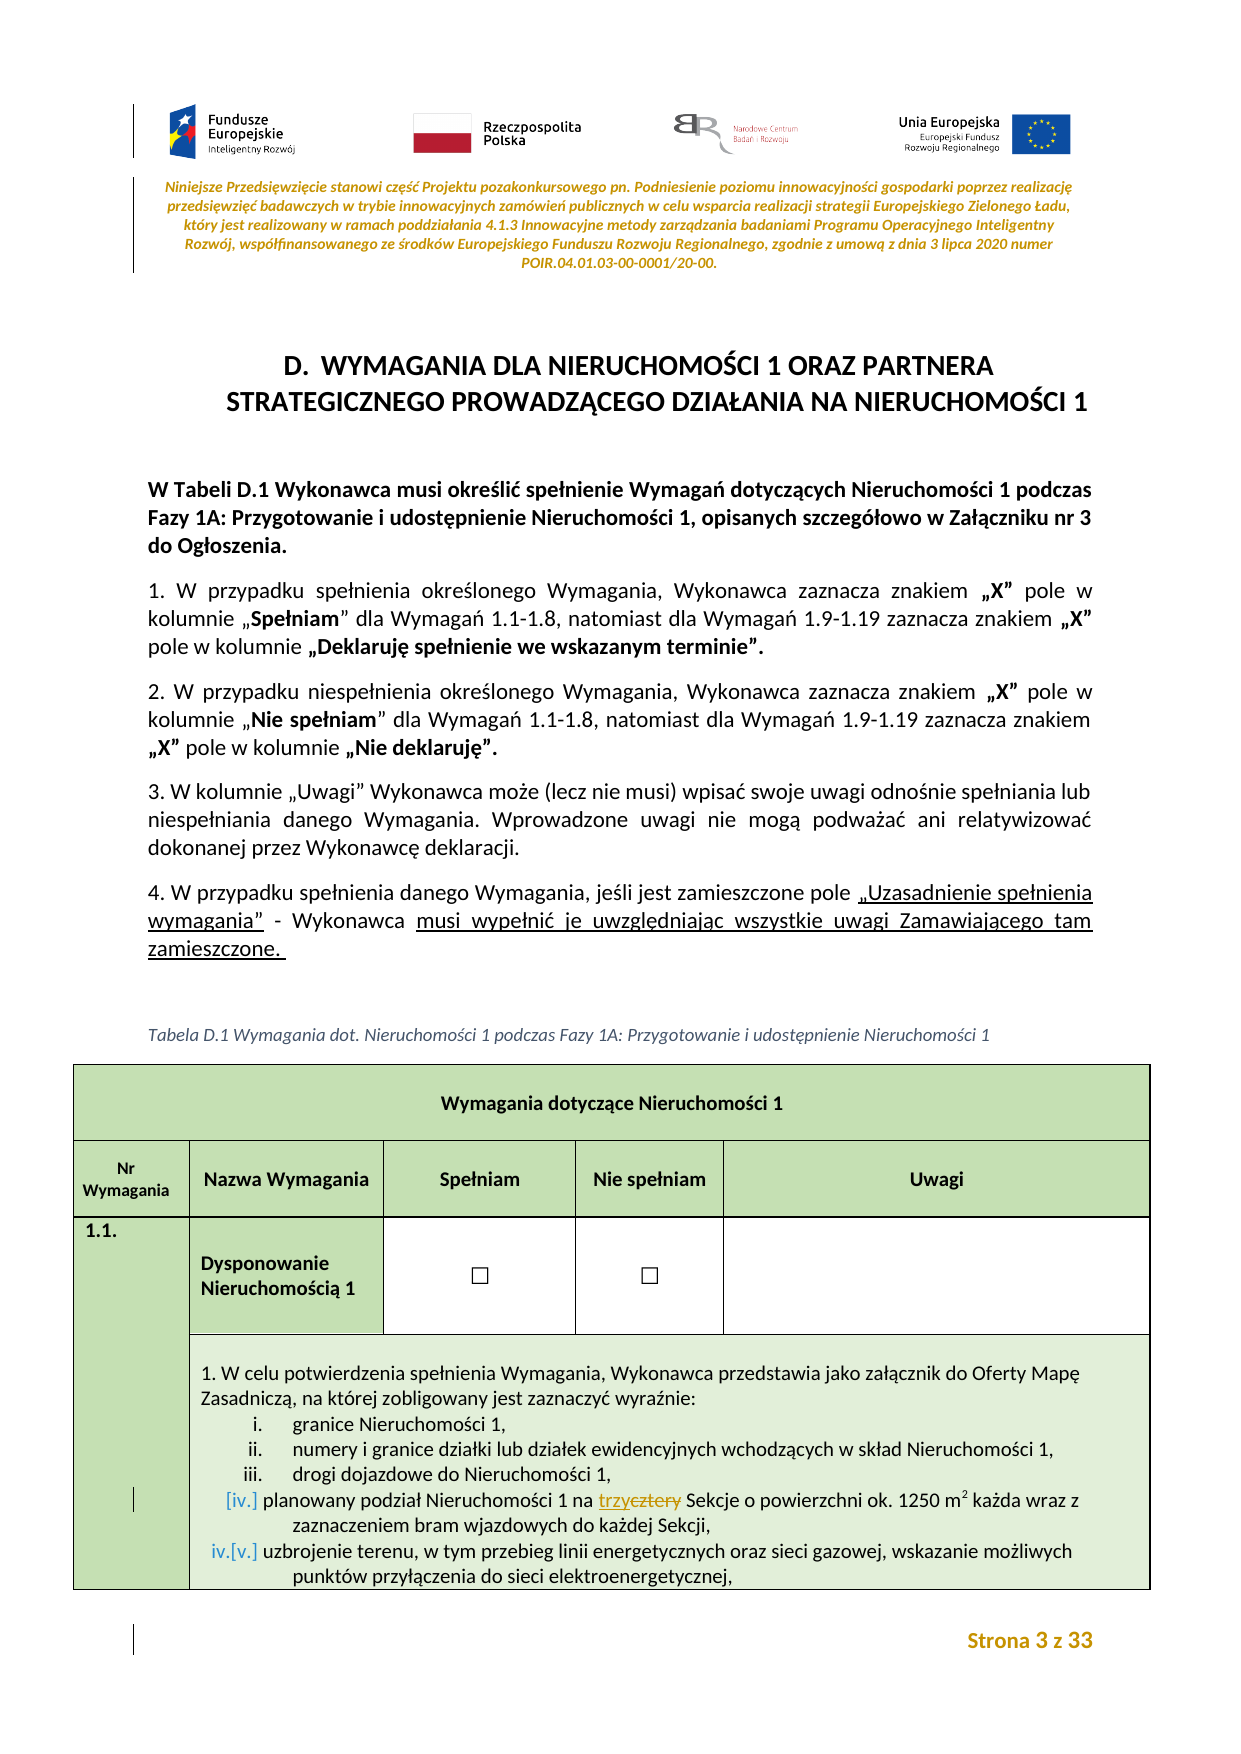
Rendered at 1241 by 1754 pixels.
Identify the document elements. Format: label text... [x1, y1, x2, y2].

text Tabela D.1 Wymagania dot. Nieruchomości 1 podczas Fazy 1A: Przygotowanie i udostępnienie Nieruchomości 1 [148, 1023, 1093, 1046]
table_cell Nie spełniam [576, 1141, 723, 1216]
table_cell [724, 1218, 1149, 1333]
table_header Wymagania dotyczące Nieruchomości 1 [74, 1065, 1149, 1140]
table_cell Dysponowanie Nieruchomością 1 [190, 1218, 383, 1333]
picture [169, 104, 1071, 159]
text 4. W przypadku spełnienia danego Wymagania, jeśli jest zamieszczone pole „Uzasadnienie spełnienia wymagania” - Wykonawca musi wypełnić je uwzględniając wszystkie uwagi Zamawiającego tam zamieszczone. [148, 878, 1093, 962]
table_cell Spełniam [384, 1141, 575, 1216]
table_cell Nazwa Wymagania [190, 1141, 383, 1216]
table_cell [74, 1218, 189, 1589]
table_cell Nr Wymagania [74, 1141, 189, 1216]
text W Tabeli D.1 Wykonawca musi określić spełnienie Wymagań dotyczących Nieruchomości 1 podczas Fazy 1A: Przygotowanie i udostępnienie Nieruchomości 1, opisanych szczegółowo w Załączniku nr 3 do Ogłoszenia. [148, 475, 1093, 559]
subtitle WYMAGANIA DLA NIERUCHOMOŚCI 1 ORAZ PARTNERA STRATEGICZNEGO PROWADZĄCEGO DZIAŁANIA NA NIERUCHOMOŚCI 1 [185, 347, 1093, 419]
text 2. W przypadku niespełnienia określonego Wymagania, Wykonawca zaznacza znakiem „X” pole w kolumnie „Nie spełniam” dla Wymagań 1.1-1.8, natomiast dla Wymagań 1.9-1.19 zaznacza znakiem „X” pole w kolumnie „Nie deklaruję”. [148, 677, 1093, 761]
text 3. W kolumnie „Uwagi” Wykonawca może (lecz nie musi) wpisać swoje uwagi odnośnie spełniania lub niespełniania danego Wymagania. Wprowadzone uwagi nie mogą podważać ani relatywizować dokonanej przez Wykonawcę deklaracji. [148, 777, 1093, 862]
table_cell Uwagi [724, 1141, 1149, 1216]
text 1. W przypadku spełnienia określonego Wymagania, Wykonawca zaznacza znakiem „X” pole w kolumnie „Spełniam” dla Wymagań 1.1-1.8, natomiast dla Wymagań 1.9-1.19 zaznacza znakiem „X” pole w kolumnie „Deklaruję spełnienie we wskazanym terminie”. [148, 576, 1093, 660]
